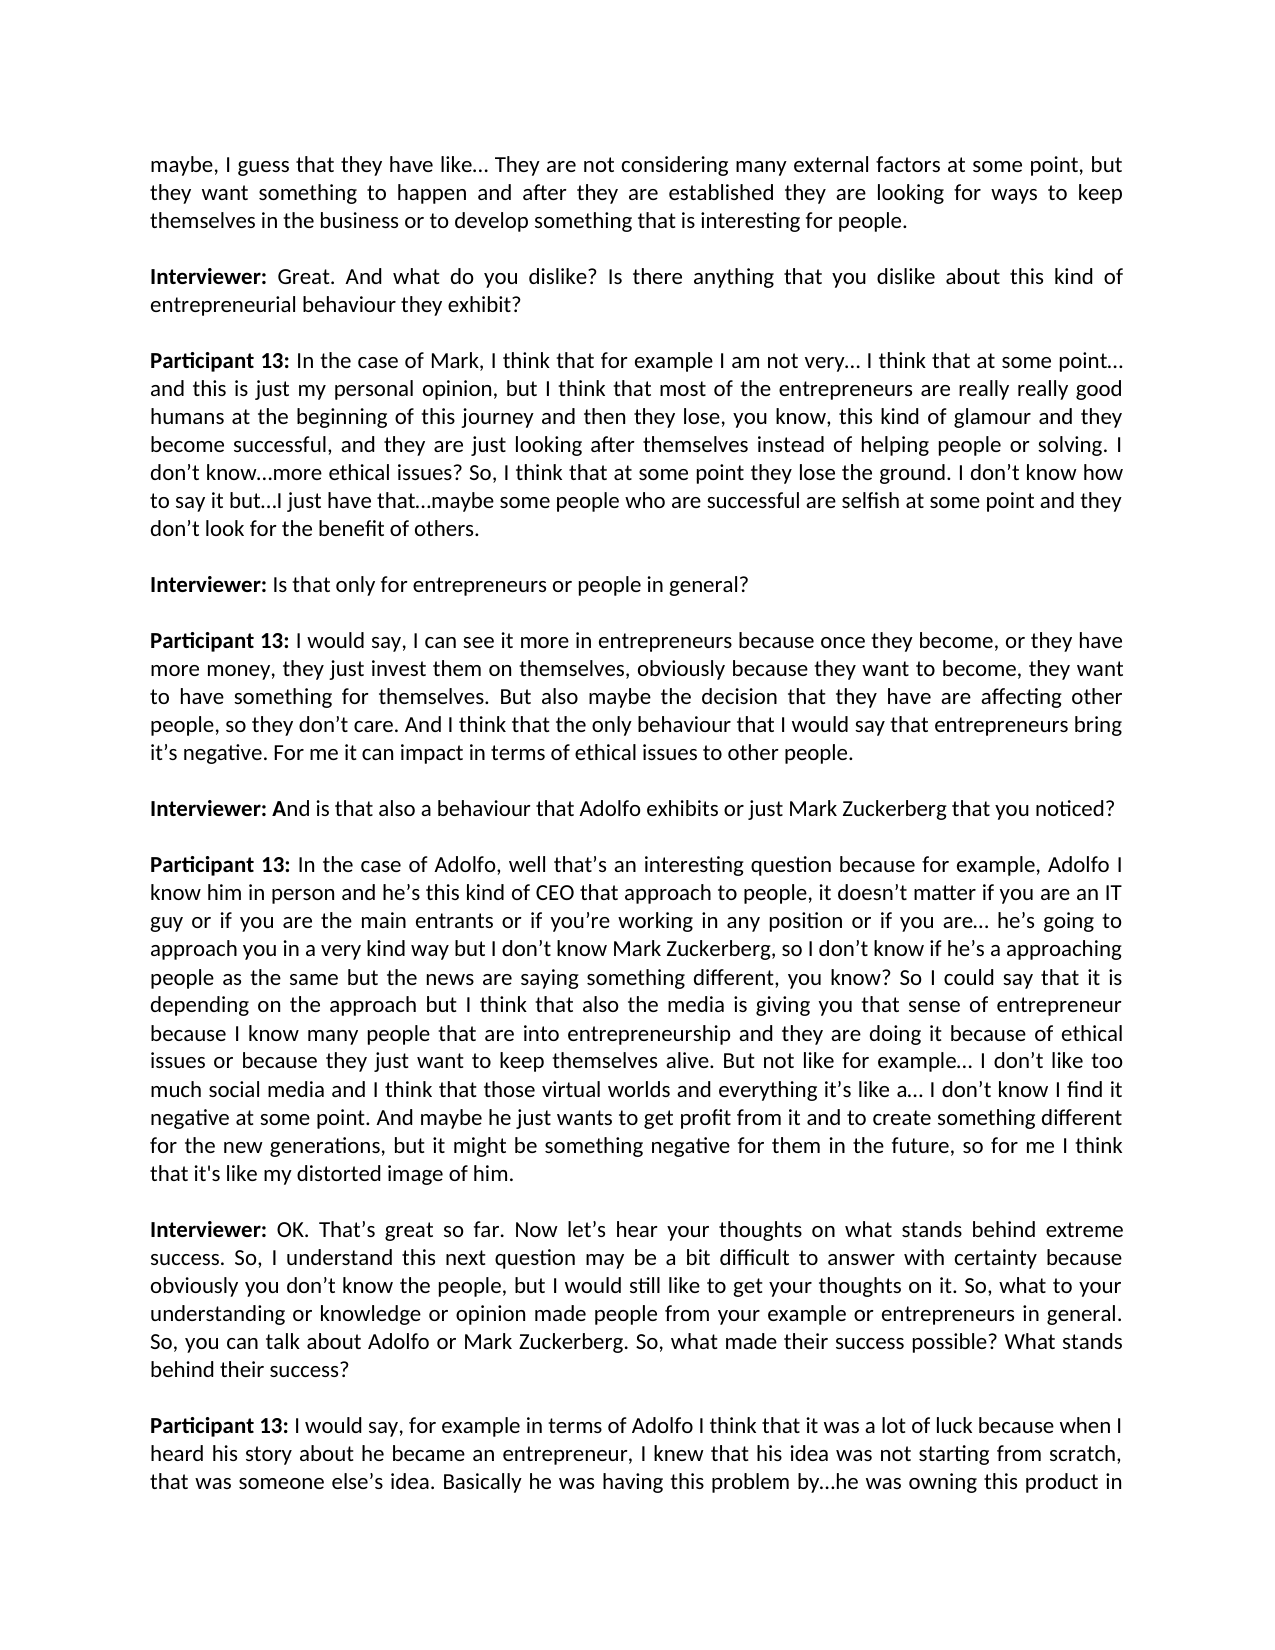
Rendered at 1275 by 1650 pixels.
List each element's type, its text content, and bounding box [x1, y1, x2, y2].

text Interviewer: OK. That’s great so far. Now let’s hear your thoughts on what stands behind extreme success. So, I understand this next question may be a bit difficult to answer with certainty because obviously you don’t know the people, but I would still like to get your thoughts on it. So, what to your understanding or knowledge or opinion made people from your example or entrepreneurs in general. So, you can talk about Adolfo or Mark Zuckerberg. So, what made their success possible? What stands behind their success? [150, 1215, 1125, 1383]
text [150, 1411, 1125, 1495]
text Interviewer: Great. And what do you dislike? Is there anything that you dislike about this kind of entrepreneurial behaviour they exhibit? [150, 262, 1125, 318]
text Interviewer: Is that only for entrepreneurs or people in general? [150, 570, 1125, 598]
text Participant 13: I would say, I can see it more in entrepreneurs because once they become, or they have more money, they just invest them on themselves, obviously because they want to become, they want to have something for themselves. But also maybe the decision that they have are affecting other people, so they don’t care. And I think that the only behaviour that I would say that entrepreneurs bring it’s negative. For me it can impact in terms of ethical issues to other people. [150, 626, 1125, 766]
text Participant 13: In the case of Mark, I think that for example I am not very… I think that at some point…and this is just my personal opinion, but I think that most of the entrepreneurs are really really good humans at the beginning of this journey and then they lose, you know, this kind of glamour and they become successful, and they are just looking after themselves instead of helping people or solving. I don’t know…more ethical issues? So, I think that at some point they lose the ground. I don’t know how to say it but…I just have that…maybe some people who are successful are selfish at some point and they don’t look for the benefit of others. [150, 346, 1125, 542]
text Participant 13: In the case of Adolfo, well that’s an interesting question because for example, Adolfo I know him in person and he’s this kind of CEO that approach to people, it doesn’t matter if you are an IT guy or if you are the main entrants or if you’re working in any position or if you are… he’s going to approach you in a very kind way but I don’t know Mark Zuckerberg, so I don’t know if he’s a approaching people as the same but the news are saying something different, you know? So I could say that it is depending on the approach but I think that also the media is giving you that sense of entrepreneur because I know many people that are into entrepreneurship and they are doing it because of ethical issues or because they just want to keep themselves alive. But not like for example… I don’t like too much social media and I think that those virtual worlds and everything it’s like a… I don’t know I find it negative at some point. And maybe he just wants to get profit from it and to create something different for the new generations, but it might be something negative for them in the future, so for me I think that it's like my distorted image of him. [150, 851, 1125, 1187]
text Interviewer: And is that also a behaviour that Adolfo exhibits or just Mark Zuckerberg that you noticed? [150, 794, 1125, 822]
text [150, 150, 1125, 234]
